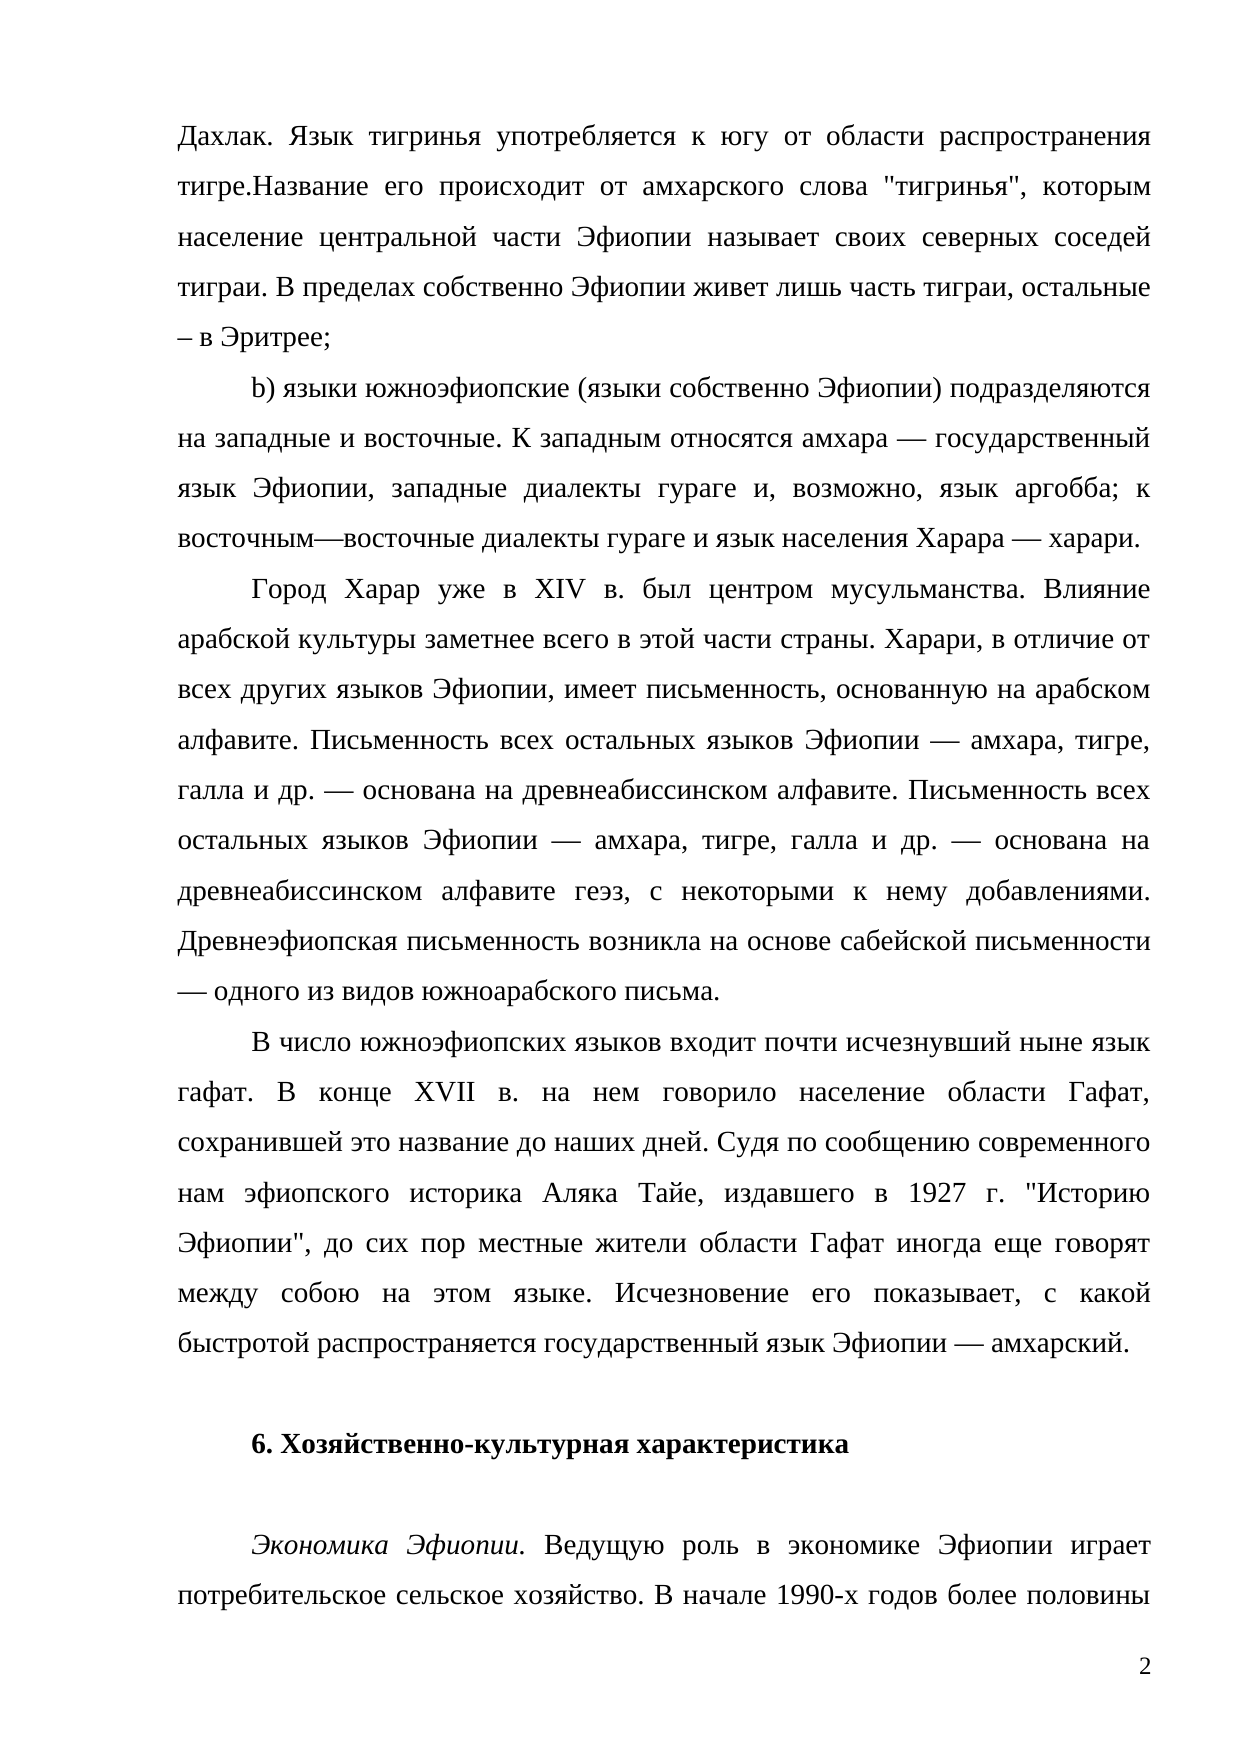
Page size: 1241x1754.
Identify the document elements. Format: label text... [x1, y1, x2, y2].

text 6. Хозяйственно-культурная характеристика [177, 1426, 1152, 1460]
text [177, 118, 1152, 353]
text Город Харар уже в XIV в. был центром мусульманства. Влияние арабской культуры заметнее всего в этой части страны. Харари, в отличие от всех других языков Эфиопии, имеет письменность, основанную на арабском алфавите. Письменность всех остальных языков Эфиопии — амхара, тигре, галла и др. — основана на древнеабиссинском алфавите. Письменность всех остальных языков Эфиопии — амхара, тигре, галла и др. — основана на древнеабиссинском алфавите геэз, с некоторыми к нему добавлениями. Древнеэфиопская письменность возникла на основе сабейской письменности — одного из видов южноарабского письма. [177, 571, 1152, 1007]
text b) языки южноэфиопские (языки собственно Эфиопии) подразделяются на западные и восточные. К западным относятся амхара — государственный язык Эфиопии, западные диалекты гураге и, возможно, язык аргобба; к восточным—восточные диалекты гураге и язык населения Харара — харари. [177, 370, 1152, 554]
text В число южноэфиопских языков входит почти исчезнувший ныне язык гафат. В конце XVII в. на нем говорило население области Гафат, сохранившей это название до наших дней. Судя по сообщению современного нам эфиопского историка Аляка Тайе, издавшего в . "Историю Эфиопии", до сих пор местные жители области Гафат иногда еще говорят между собою на этом языке. Исчезновение его показывает, с какой быстротой распространяется государственный язык Эфиопии — амхарский. [177, 1024, 1152, 1359]
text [177, 1527, 1152, 1611]
